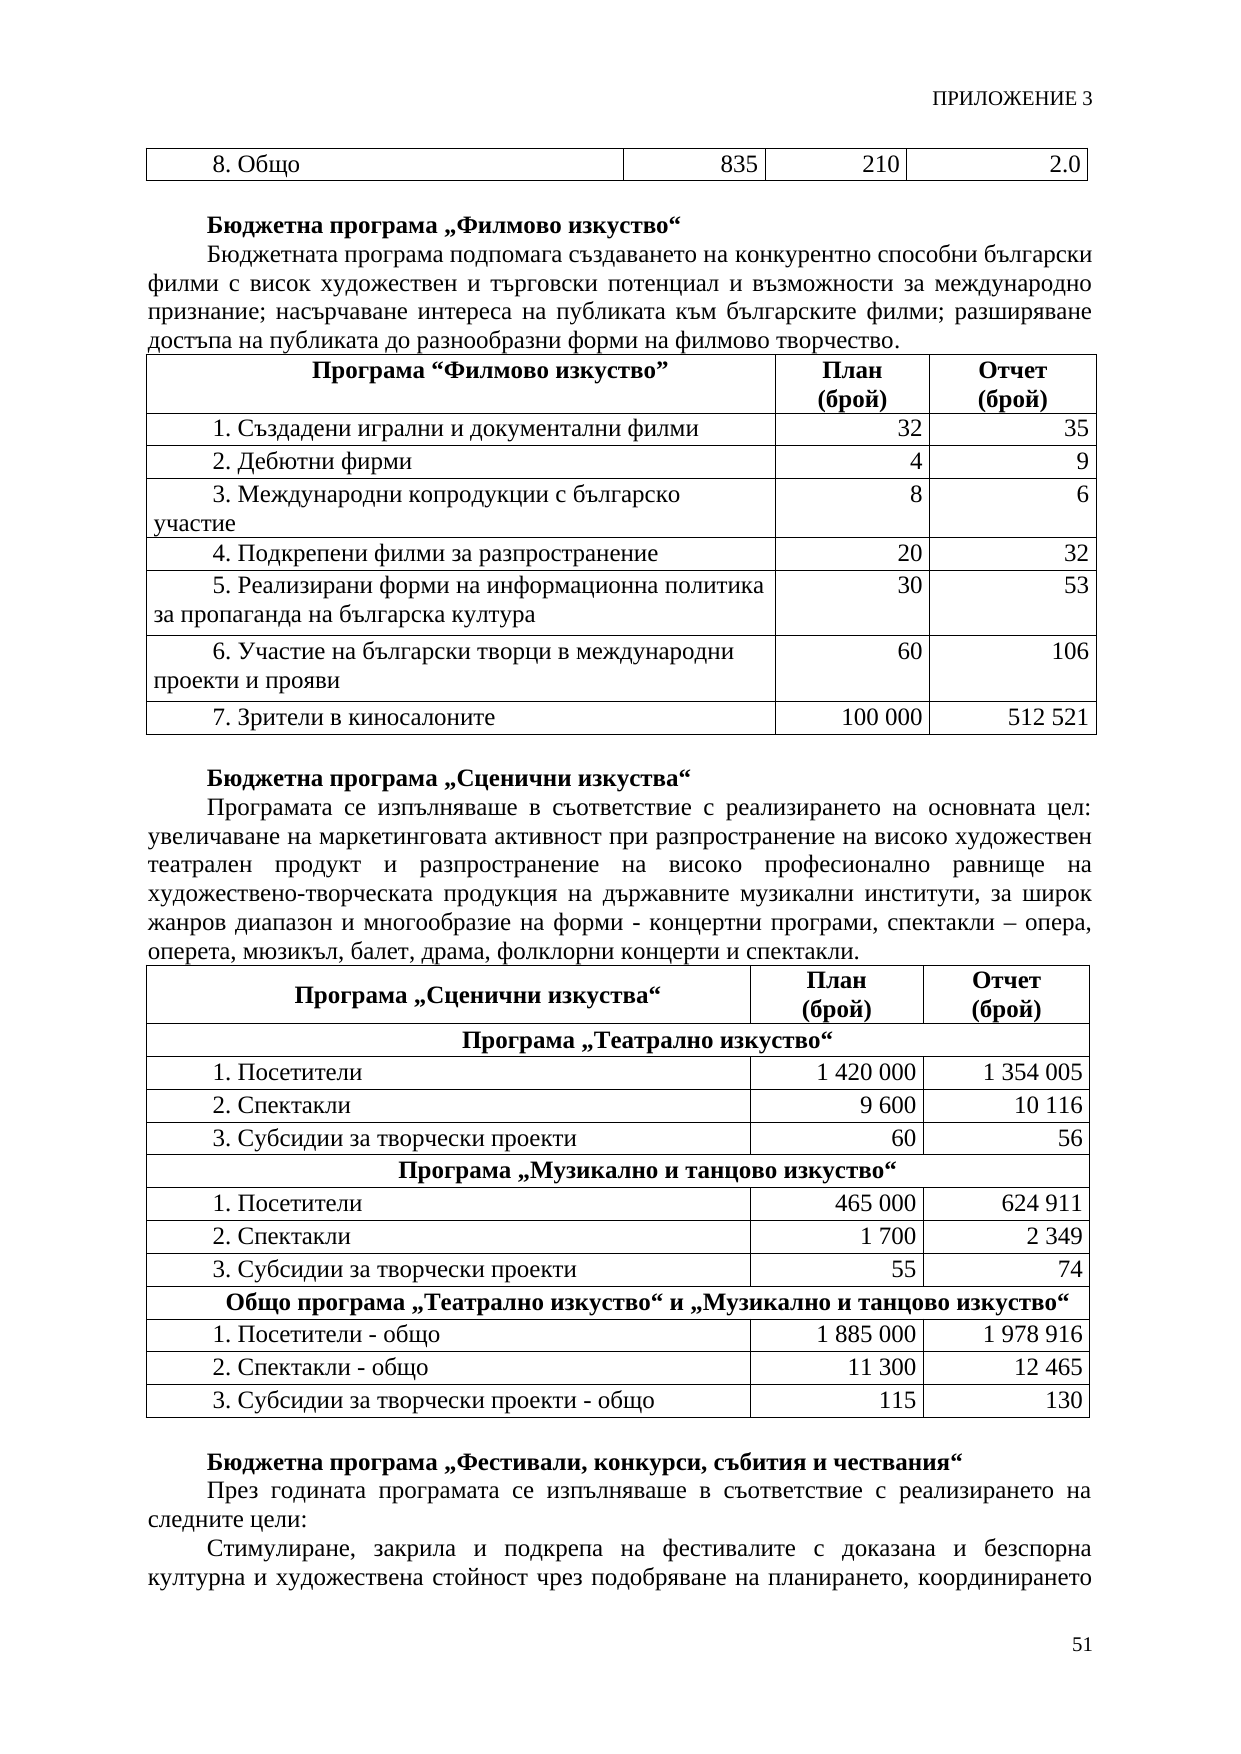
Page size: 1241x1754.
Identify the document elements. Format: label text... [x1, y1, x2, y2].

text Програмата се изпълняваше в съответствие с реализирането на основната цел: увеличаване на маркетинговата активност при разпространение на високо художествен театрален продукт и разпространение на високо професионално равнище на художествено-творческата продукция на държавните музикални институти, за широк жанров диапазон и многообразие на форми - концертни програми, спектакли – опера, оперета, мюзикъл, балет, драма, фолклорни концерти и спектакли. [148, 792, 1093, 964]
table_cell 2. Спектакли [147, 1221, 750, 1253]
table_cell 32 [776, 414, 929, 445]
table_cell 624 911 [924, 1188, 1089, 1220]
table_cell 10 116 [924, 1090, 1089, 1122]
table_cell 8. Общо [147, 149, 623, 180]
text Бюджетна програма „Сценични изкуства“ [148, 763, 1093, 792]
table_cell 835 [624, 149, 765, 180]
table_cell 6 [930, 479, 1096, 537]
table_cell 106 [930, 636, 1096, 701]
table_cell 210 [766, 149, 906, 180]
table_cell 4. Подкрепени филми за разпространение [147, 538, 775, 569]
table_header Програма “Филмово изкуство” [147, 355, 775, 412]
table_cell 55 [751, 1254, 923, 1286]
table_cell 2. Спектакли [147, 1090, 750, 1122]
table_cell 1 978 916 [924, 1320, 1089, 1351]
table_cell 7. Зрители в киносалоните [147, 702, 775, 733]
table_cell 1. Създадени игрални и документални филми [147, 414, 775, 445]
table_cell 5. Реализирани форми на информационна политика за пропаганда на българска култура [147, 571, 775, 635]
table_cell 1. Посетители [147, 1057, 750, 1089]
table_header Отчет (брой) [930, 355, 1096, 412]
table_cell Програма „Театрално изкуство“ [147, 1024, 1089, 1056]
table_cell 30 [776, 571, 929, 635]
table_cell 3. Субсидии за творчески проекти - общо [147, 1385, 750, 1417]
table_cell 32 [930, 538, 1096, 569]
table_cell 115 [751, 1385, 923, 1417]
table_cell 1. Посетители - общо [147, 1320, 750, 1351]
table_cell Програма „Музикално и танцово изкуство“ [147, 1155, 1089, 1187]
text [148, 1533, 1093, 1590]
table_header План (брой) [751, 966, 923, 1023]
table_cell 6. Участие на български творци в международни проекти и прояви [147, 636, 775, 701]
table_cell 3. Субсидии за творчески проекти [147, 1254, 750, 1286]
table_cell 512 521 [930, 702, 1096, 733]
table_cell 12 465 [924, 1352, 1089, 1384]
table_cell Общо програма „Театрално изкуство“ и „Музикално и танцово изкуство“ [147, 1287, 1089, 1318]
table_cell 9 [930, 446, 1096, 478]
text Бюджетна програма „Фестивали, конкурси, събития и чествания“ [148, 1447, 1093, 1475]
table_cell 60 [776, 636, 929, 701]
table_cell 2.0 [907, 149, 1087, 180]
table_cell 3. Субсидии за творчески проекти [147, 1123, 750, 1154]
table_cell 8 [776, 479, 929, 537]
table_cell 53 [930, 571, 1096, 635]
table_cell 465 000 [751, 1188, 923, 1220]
table_cell 20 [776, 538, 929, 569]
table_cell 100 000 [776, 702, 929, 733]
table_cell 1 420 000 [751, 1057, 923, 1089]
table_cell 74 [924, 1254, 1089, 1286]
text Бюджетна програма „Филмово изкуство“ [148, 210, 1093, 239]
table_cell 1 700 [751, 1221, 923, 1253]
text Бюджетната програма подпомага създаването на конкурентно способни български филми с висок художествен и търговски потенциал и възможности за международно признание; насърчаване интереса на публиката към българските филми; разширяване достъпа на публиката до разнообразни форми на филмово творчество. [148, 239, 1093, 354]
table_cell 2. Дебютни фирми [147, 446, 775, 478]
table_cell 9 600 [751, 1090, 923, 1122]
table_cell 2 349 [924, 1221, 1089, 1253]
table_cell 1 885 000 [751, 1320, 923, 1351]
table_cell 3. Международни копродукции с българско участие [147, 479, 775, 537]
table_cell 2. Спектакли - общо [147, 1352, 750, 1384]
text През годината програмата се изпълняваше в съответствие с реализирането на следните цели: [148, 1475, 1093, 1533]
table_header Програма „Сценични изкуства“ [147, 966, 750, 1023]
table_cell 60 [751, 1123, 923, 1154]
table_header План (брой) [776, 355, 929, 412]
table_cell 4 [776, 446, 929, 478]
table_cell 1. Посетители [147, 1188, 750, 1220]
table_cell 11 300 [751, 1352, 923, 1384]
table_cell 35 [930, 414, 1096, 445]
table_header Отчет (брой) [924, 966, 1089, 1023]
table_cell 56 [924, 1123, 1089, 1154]
table_cell 130 [924, 1385, 1089, 1417]
table_cell 1 354 005 [924, 1057, 1089, 1089]
